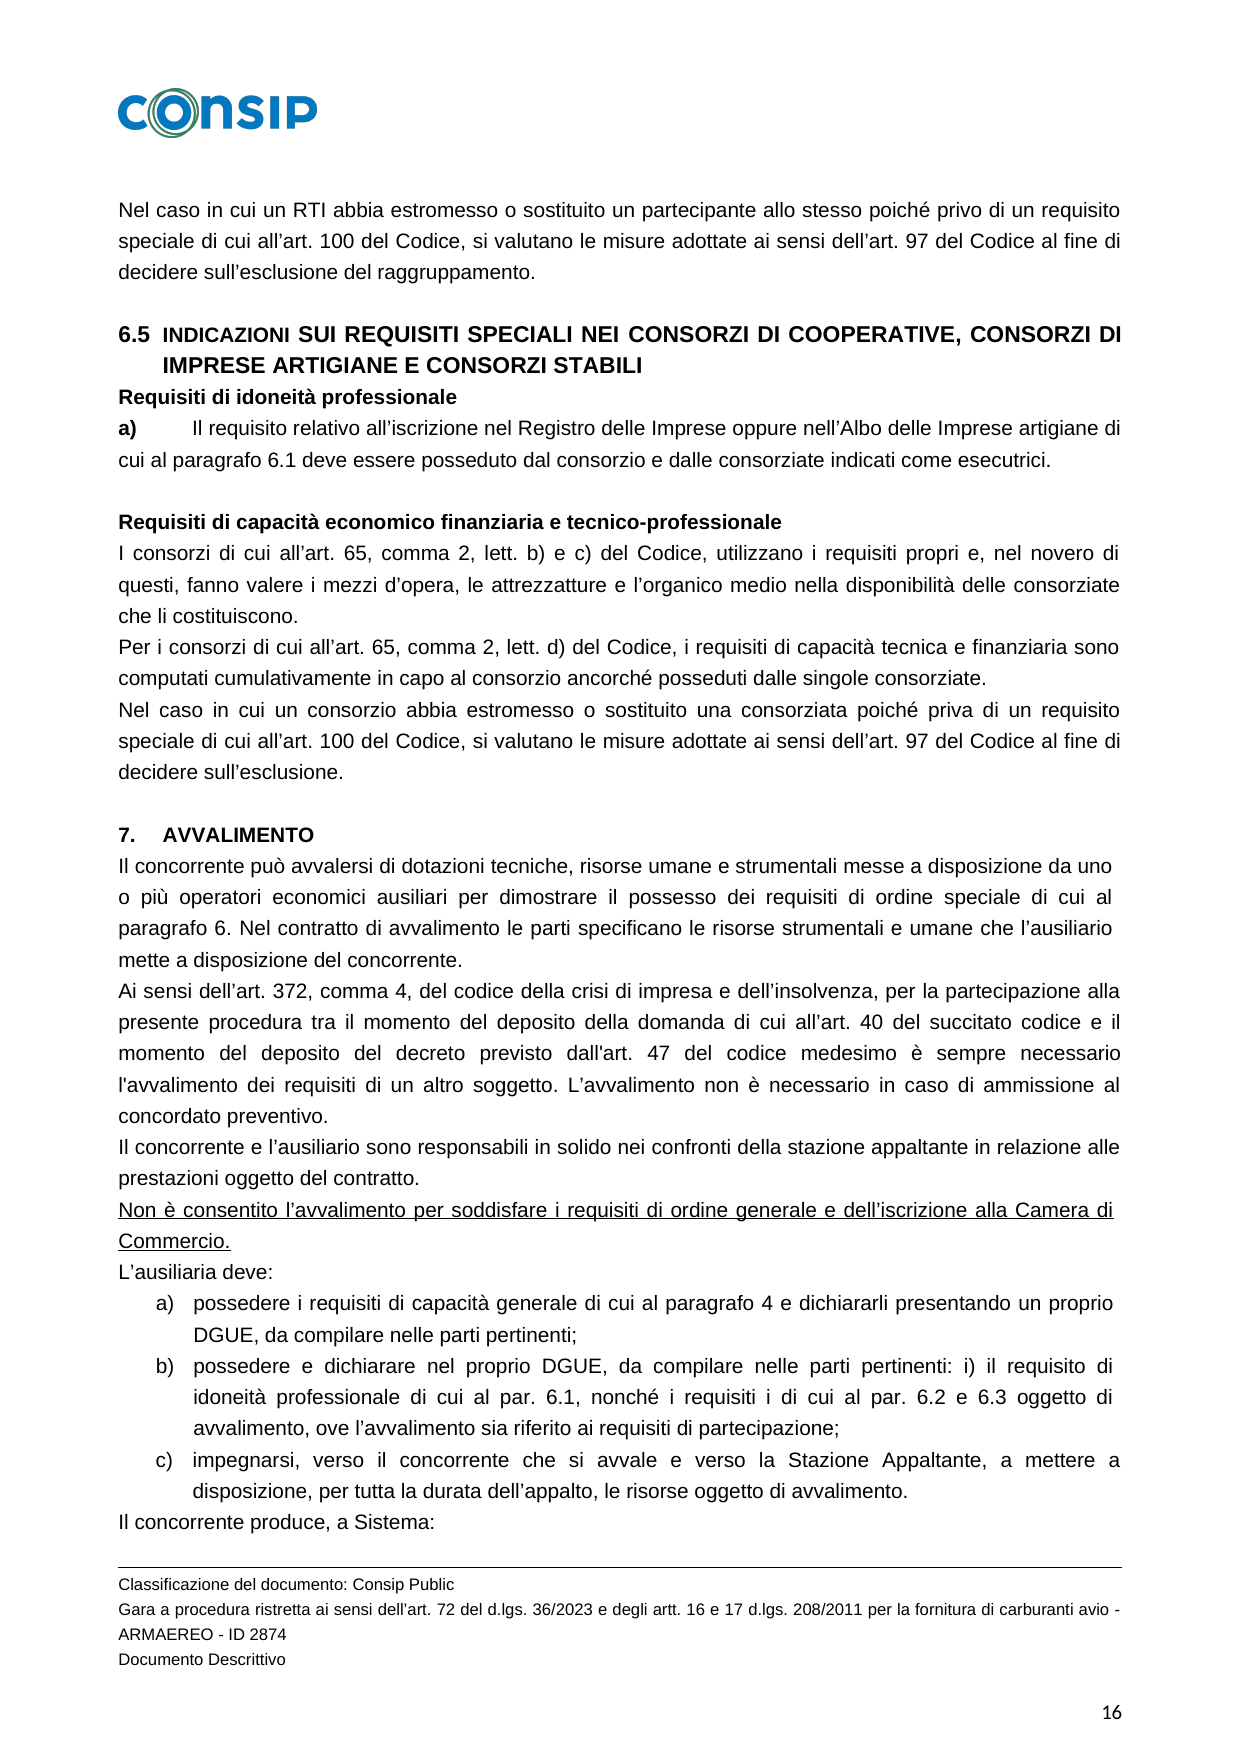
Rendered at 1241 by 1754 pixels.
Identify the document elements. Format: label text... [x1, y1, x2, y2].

text I consorzi di cui all’art. 65, comma 2, lett. b) e c) del Codice, utilizzano i requisiti propri e, nel novero di questi, fanno valere i mezzi d’opera, le attrezzatture e l’organico medio nella disponibilità delle consorziate che li costituiscono. [118, 536, 1122, 629]
text Il concorrente e l’ausiliario sono responsabili in solido nei confronti della stazione appaltante in relazione alle prestazioni oggetto del contratto. [118, 1129, 1122, 1192]
text Nel caso in cui un consorzio abbia estromesso o sostituito una consorziata poiché priva di un requisito speciale di cui all’art. 100 del Codice, si valutano le misure adottate ai sensi dell’art. 97 del Codice al fine di decidere sull’esclusione. [118, 692, 1122, 786]
text Ai sensi dell’art. 372, comma 4, del codice della crisi di impresa e dell’insolvenza, per la partecipazione alla presente procedura tra il momento del deposito della domanda di cui all’art. 40 del succitato codice e il momento del deposito del decreto previsto dall'art. 47 del codice medesimo è sempre necessario l'avvalimento dei requisiti di un altro soggetto. L’avvalimento non è necessario in caso di ammissione al concordato preventivo. [118, 973, 1122, 1129]
subtitle INDICAZIONI SUI REQUISITI SPECIALI NEI CONSORZI DI COOPERATIVE, CONSORZI DI IMPRESE ARTIGIANE E CONSORZI STABILI [118, 317, 1122, 379]
text Il concorrente può avvalersi di dotazioni tecniche, risorse umane e strumentali messe a disposizione da uno o più operatori economici ausiliari per dimostrare il possesso dei requisiti di ordine speciale di cui al paragrafo 6. Nel contratto di avvalimento le parti specificano le risorse strumentali e umane che l’ausiliario mette a disposizione del concorrente. [118, 848, 1114, 973]
list impegnarsi, verso il concorrente che si avvale e verso la Stazione Appaltante, a mettere a disposizione, per tutta la durata dell’appalto, le risorse oggetto di avvalimento. [155, 1442, 1122, 1504]
list possedere e dichiarare nel proprio DGUE, da compilare nelle parti pertinenti: i) il requisito di idoneità professionale di cui al par. 6.1, nonché i requisiti i di cui al par. 6.2 e 6.3 oggetto di avvalimento, ove l’avvalimento sia riferito ai requisiti di partecipazione; [156, 1348, 1114, 1442]
picture [118, 88, 317, 138]
text Non è consentito l’avvalimento per soddisfare i requisiti di ordine generale e dell’iscrizione alla Camera di Commercio. [118, 1219, 1114, 1254]
text Per i consorzi di cui all’art. 65, comma 2, lett. d) del Codice, i requisiti di capacità tecnica e finanziaria sono computati cumulativamente in capo al consorzio ancorché posseduti dalle singole consorziate. [118, 629, 1122, 692]
text Requisiti di idoneità professionale [118, 379, 1122, 411]
list possedere i requisiti di capacità generale di cui al paragrafo 4 e dichiararli presentando un proprio DGUE, da compilare nelle parti pertinenti; [156, 1286, 1114, 1348]
text L’ausiliaria deve: [118, 1254, 1114, 1286]
subtitle AVVALIMENTO [118, 817, 1122, 848]
text Non è consentito l’avvalimento per soddisfare i requisiti di ordine generale e dell’iscrizione alla Camera di Commercio. [118, 1192, 1114, 1218]
text Il concorrente produce, a Sistema: [118, 1504, 1114, 1536]
text a) Il requisito relativo all’iscrizione nel Registro delle Imprese oppure nell’Albo delle Imprese artigiane di cui al paragrafo 6.1 deve essere posseduto dal consorzio e dalle consorziate indicati come esecutrici. [118, 411, 1122, 473]
text Requisiti di capacità economico finanziaria e tecnico-professionale [118, 504, 1122, 536]
text Nel caso in cui un RTI abbia estromesso o sostituito un partecipante allo stesso poiché privo di un requisito speciale di cui all’art. 100 del Codice, si valutano le misure adottate ai sensi dell’art. 97 del Codice al fine di decidere sull’esclusione del raggruppamento. [118, 192, 1122, 286]
